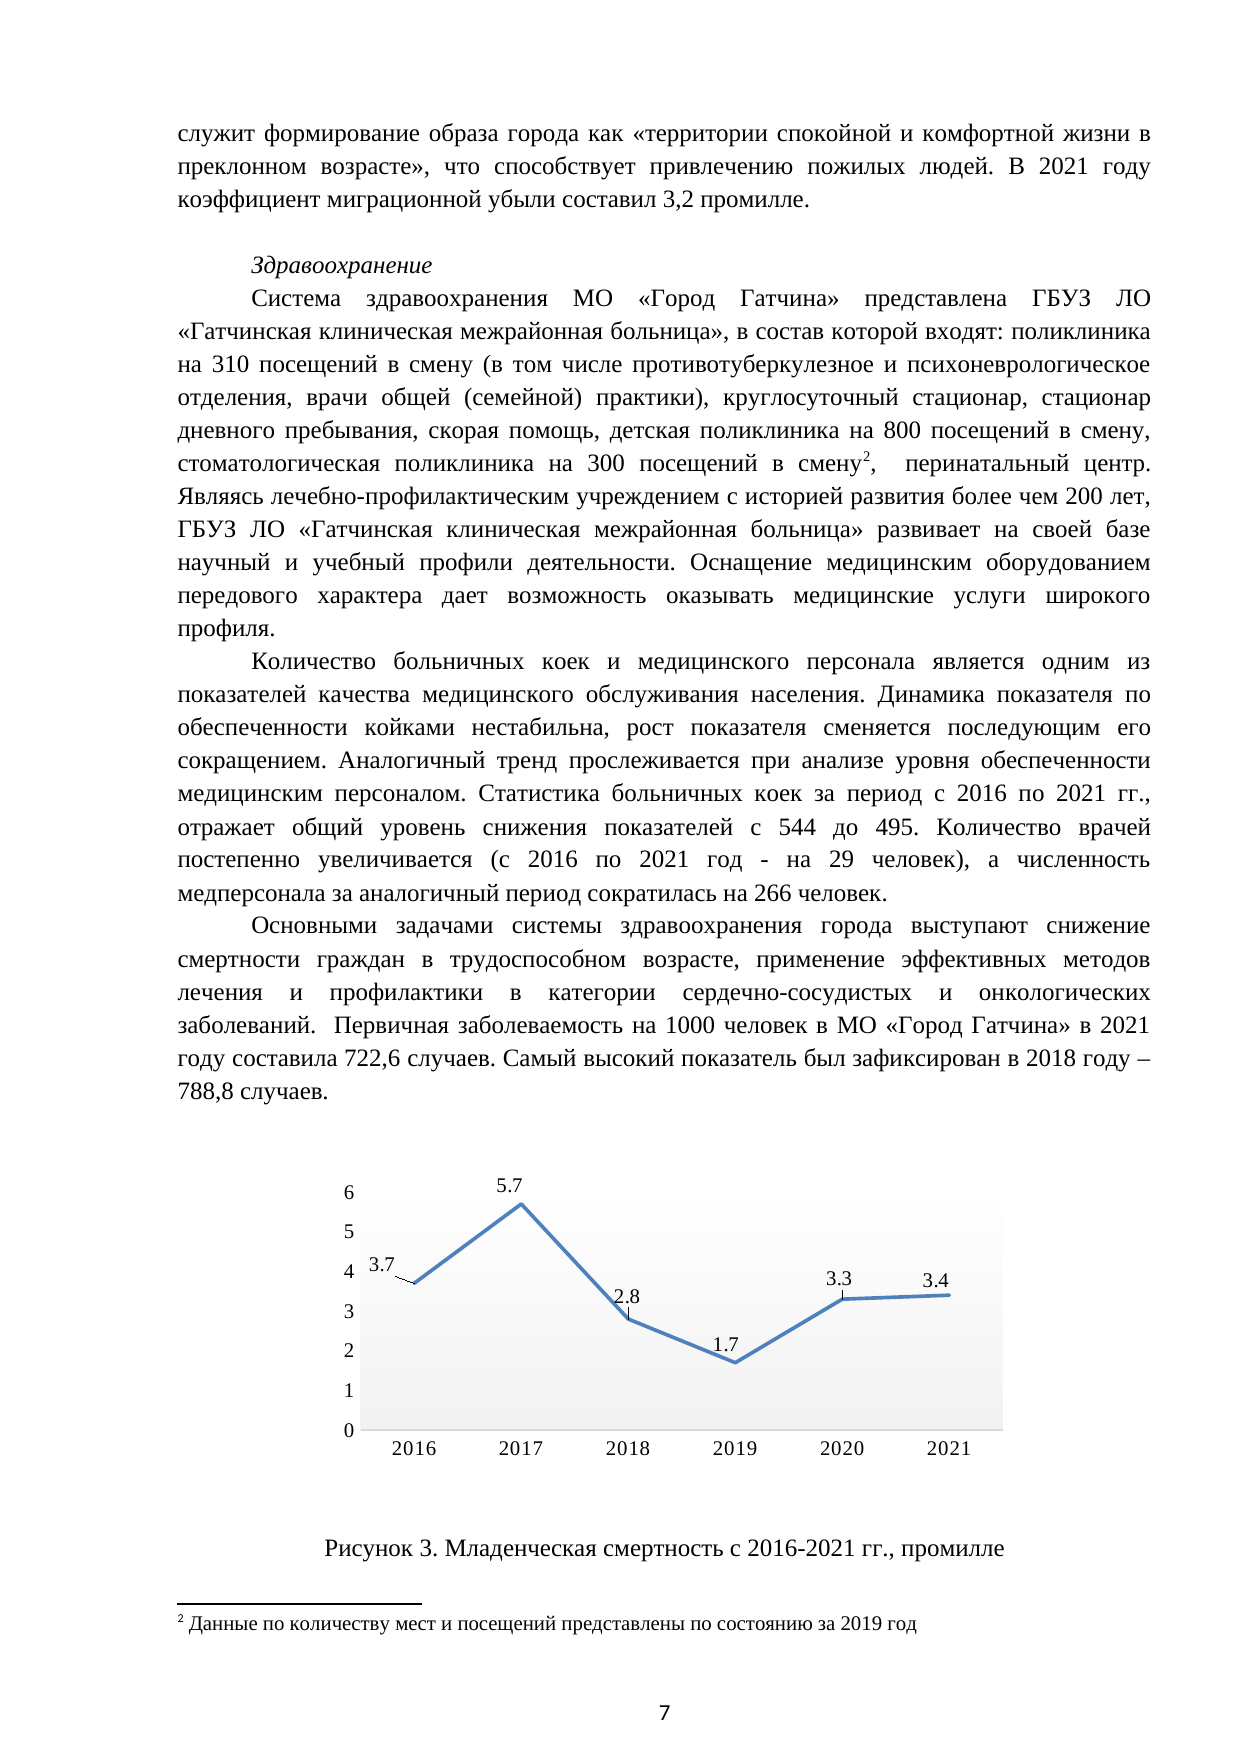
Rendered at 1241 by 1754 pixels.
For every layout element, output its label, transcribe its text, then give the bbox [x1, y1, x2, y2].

text Система здравоохранения МО «Город Гатчина» представлена ГБУЗ ЛО «Гатчинская клиническая межрайонная больница», в состав которой входят: поликлиника на 310 посещений в смену (в том числе противотуберкулезное и психоневрологическое отделения, врачи общей (семейной) практики), круглосуточный стационар, стационар дневного пребывания, скорая помощь, детская поликлиника на 800 посещений в смену, стоматологическая поликлиника на 300 посещений в смену, перинатальный центр. Являясь лечебно-профилактическим учреждением с историей развития более чем 200 лет, ГБУЗ ЛО «Гатчинская клиническая межрайонная больница» развивает на своей базе научный и учебный профили деятельности. Оснащение медицинским оборудованием передового характера дает возможность оказывать медицинские услуги широкого профиля. [177, 283, 1152, 642]
text Рисунок 3. Младенческая смертность с 2016-2021 гг., промилле [177, 1533, 1152, 1562]
text Количество больничных коек и медицинского персонала является одним из показателей качества медицинского обслуживания населения. Динамика показателя по обеспеченности койками нестабильна, рост показателя сменяется последующим его сокращением. Аналогичный тренд прослеживается при анализе уровня обеспеченности медицинским персоналом. Статистика больничных коек за период с 2016 по 2021 гг., отражает общий уровень снижения показателей с 544 до 495. Количество врачей постепенно увеличивается (с 2016 по 2021 год - на 29 человек), а численность медперсонала за аналогичный период сократилась на 266 человек. [177, 646, 1152, 906]
text Основными задачами системы здравоохранения города выступают снижение смертности граждан в трудоспособном возрасте, применение эффективных методов лечения и профилактики в категории сердечно-сосудистых и онкологических заболеваний. Первичная заболеваемость на 1000 человек в МО «Город Гатчина» в 2021 году составила 722,6 случаев. Самый высокий показатель был зафиксирован в 2018 году – 788,8 случаев. [177, 911, 1152, 1104]
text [177, 118, 1152, 213]
text Здравоохранение [177, 250, 1152, 279]
